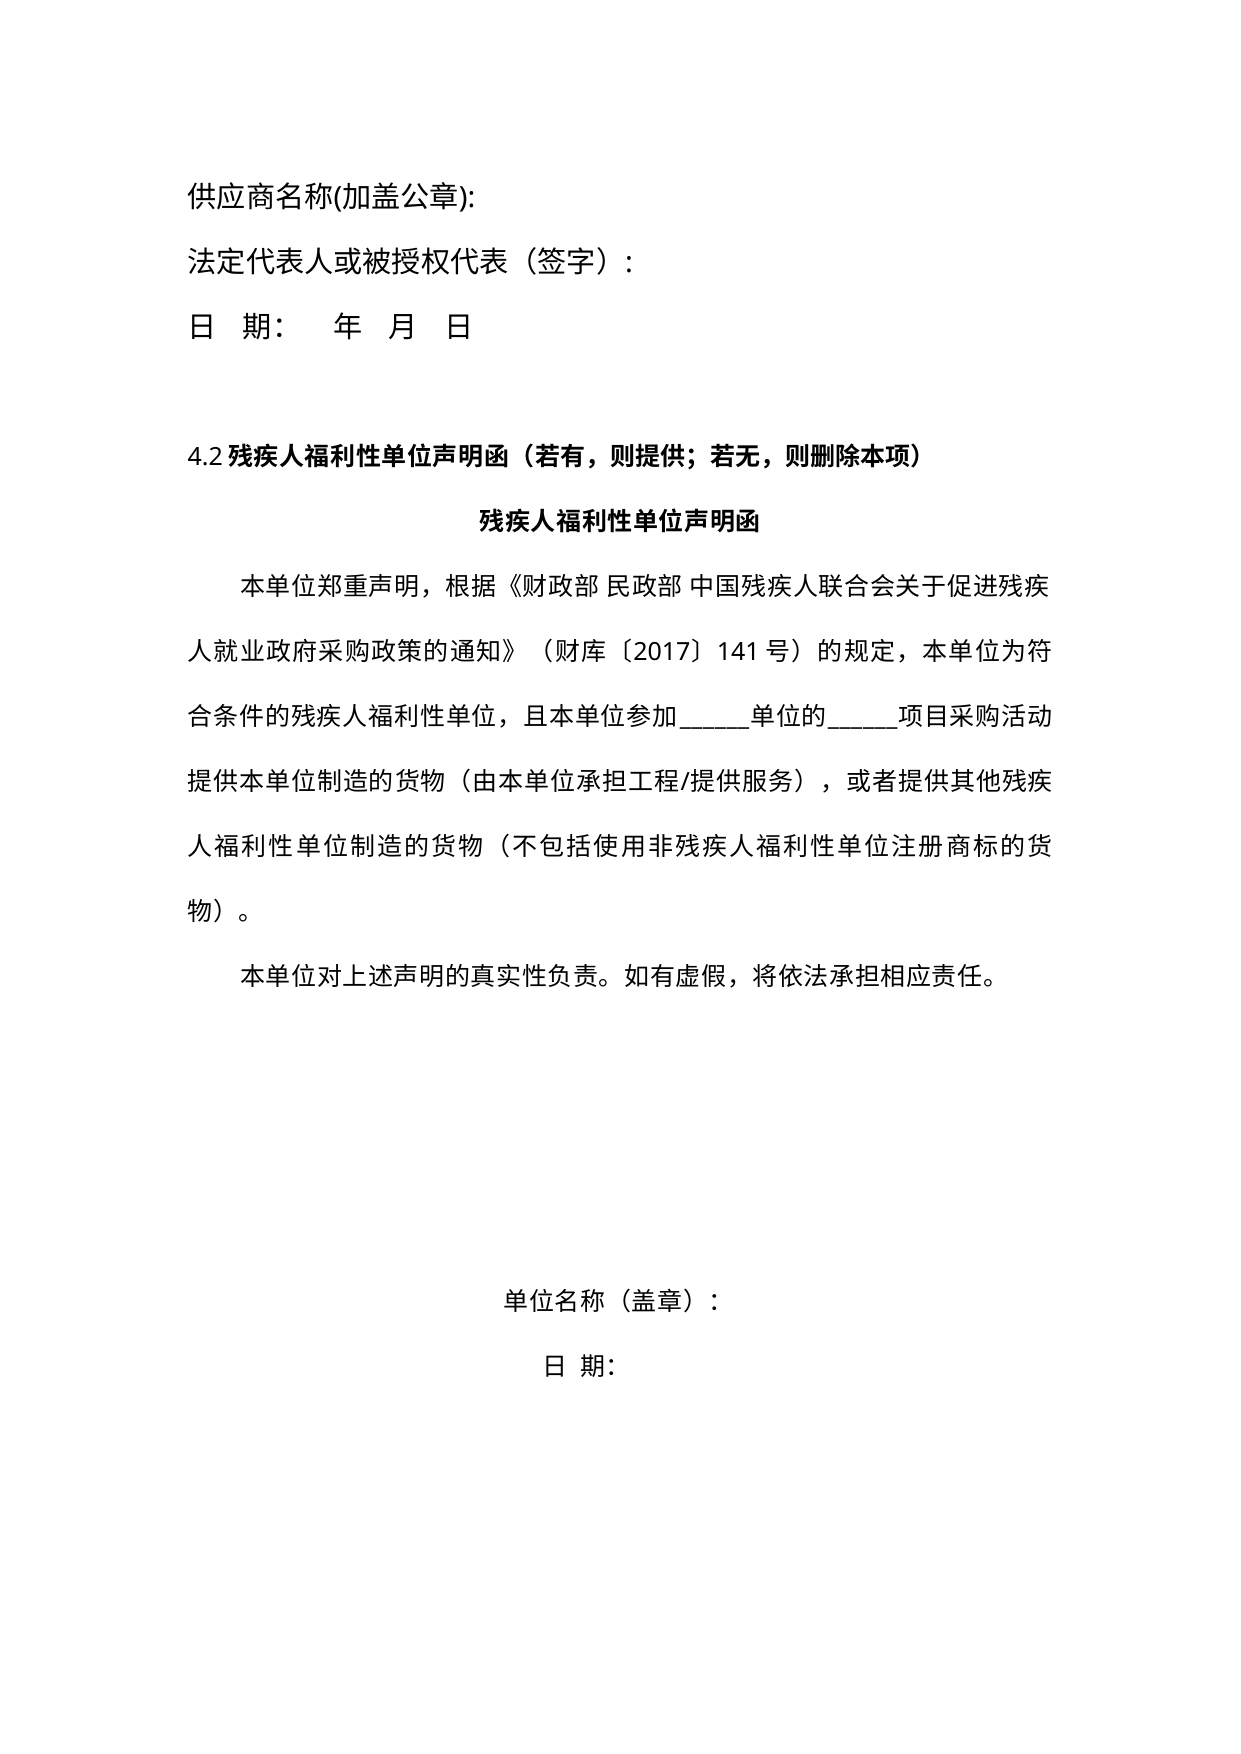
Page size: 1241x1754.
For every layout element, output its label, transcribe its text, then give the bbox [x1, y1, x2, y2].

text 供应商名称(加盖公章): [187, 162, 1053, 227]
text 残疾人福利性单位声明函 [187, 487, 1053, 552]
text 本单位郑重声明，根据《财政部 民政部 中国残疾人联合会关于促进残疾人就业政府采购政策的通知》（财库〔2017〕141号）的规定，本单位为符合条件的残疾人福利性单位，且本单位参加______单位的______项目采购活动提供本单位制造的货物（由本单位承担工程/提供服务），或者提供其他残疾人福利性单位制造的货物（不包括使用非残疾人福利性单位注册商标的货物）。 [187, 552, 1053, 942]
text 日 期： 年 月 日 [187, 292, 1053, 357]
text 日 期： [187, 1332, 890, 1397]
text 单位名称（盖章）： [187, 1267, 890, 1332]
text 4.2残疾人福利性单位声明函（若有，则提供；若无，则删除本项） [187, 422, 1053, 487]
text 本单位对上述声明的真实性负责。如有虚假，将依法承担相应责任。 [187, 942, 1053, 1007]
text 法定代表人或被授权代表（签字）: [187, 227, 1053, 292]
